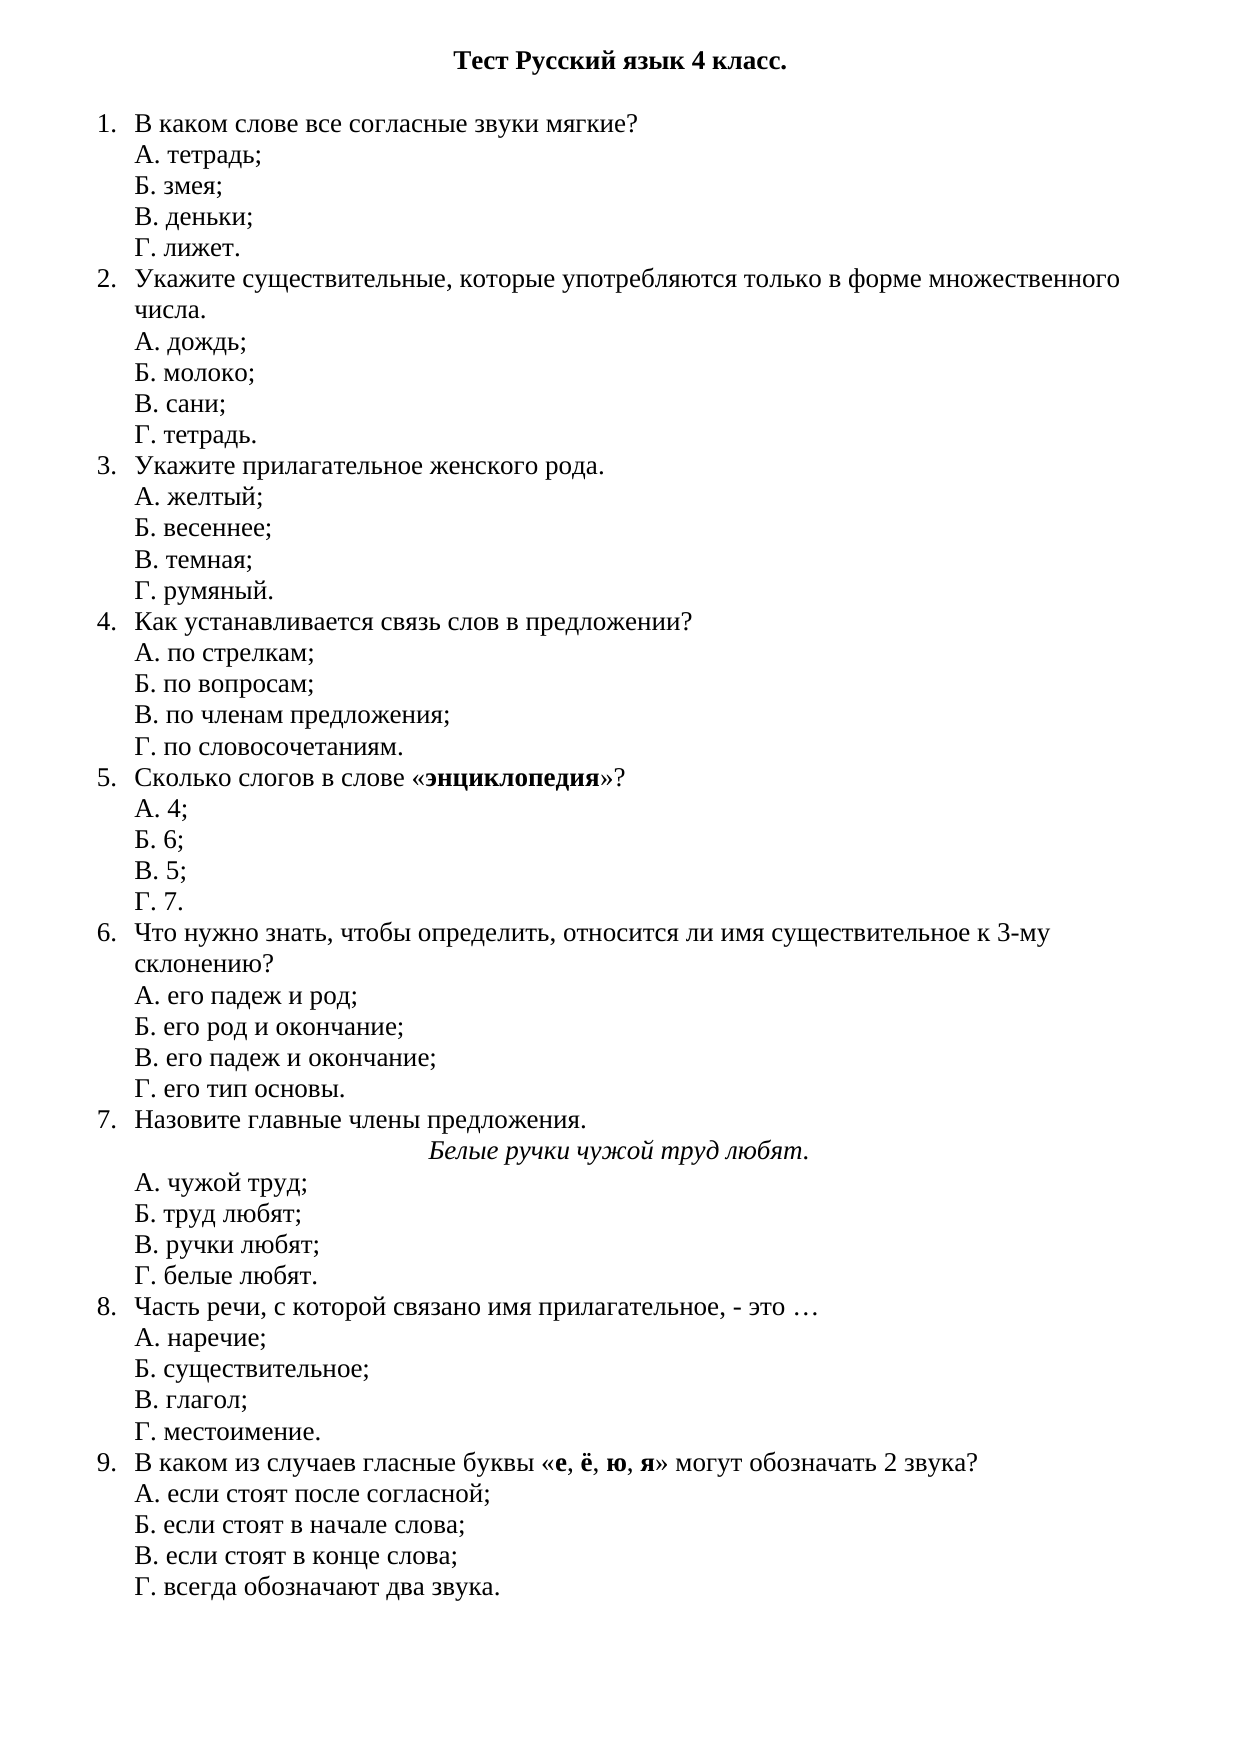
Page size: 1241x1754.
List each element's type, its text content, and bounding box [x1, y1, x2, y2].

list Г. румяный. [134, 574, 1181, 605]
list Укажите прилагательное женского рода. [97, 449, 1181, 480]
list В. глагол; [134, 1384, 1181, 1415]
list В. темная; [134, 543, 1181, 574]
list Г. 7. [134, 885, 1181, 916]
list А. 4; [134, 792, 1181, 823]
list Сколько слогов в слове «энциклопедия»? [97, 761, 1181, 792]
list Б. молоко; [134, 356, 1181, 387]
list В. по членам предложения; [134, 698, 1181, 729]
list В. сани; [134, 387, 1181, 418]
list Назовите главные члены предложения. [97, 1103, 1181, 1134]
list Г. местоимение. [134, 1415, 1181, 1446]
list Б. если стоят в начале слова; [134, 1508, 1181, 1539]
list В. деньки; [134, 200, 1181, 231]
list Г. лижет. [134, 231, 1181, 262]
list Г. всегда обозначают два звука. [134, 1571, 1181, 1602]
text Белые ручки чужой труд любят. [59, 1134, 1181, 1166]
list Б. его род и окончание; [134, 1010, 1181, 1041]
list В. ручки любят; [134, 1228, 1181, 1259]
list Б. змея; [134, 169, 1181, 200]
list Б. по вопросам; [134, 667, 1181, 698]
list А. если стоят после согласной; [134, 1477, 1181, 1508]
list В каком из случаев гласные буквы «е, ё, ю, я» могут обозначать 2 звука? [97, 1446, 1181, 1477]
list Б. существительное; [134, 1352, 1181, 1384]
list В. если стоят в конце слова; [134, 1539, 1181, 1571]
list В каком слове все согласные звуки мягкие? [97, 107, 1181, 138]
list Г. тетрадь. [134, 418, 1181, 449]
list Б. весеннее; [134, 512, 1181, 543]
list В. 5; [134, 854, 1181, 885]
list Г. его тип основы. [134, 1072, 1181, 1103]
list Что нужно знать, чтобы определить, относится ли имя существительное к 3-му склонению? [97, 916, 1181, 979]
list А. чужой труд; [134, 1166, 1181, 1197]
list В. его падеж и окончание; [134, 1041, 1181, 1072]
list А. его падеж и род; [134, 979, 1181, 1010]
list Укажите существительные, которые употребляются только в форме множественного числа. [97, 262, 1181, 325]
list А. желтый; [134, 480, 1181, 512]
list А. по стрелкам; [134, 636, 1181, 667]
text Тест Русский язык 4 класс. [59, 44, 1181, 76]
list Б. 6; [134, 823, 1181, 854]
list А. дождь; [134, 325, 1181, 356]
list Г. белые любят. [134, 1259, 1181, 1290]
list А. тетрадь; [134, 138, 1181, 169]
list Б. труд любят; [134, 1197, 1181, 1228]
list Как устанавливается связь слов в предложении? [97, 605, 1181, 636]
list Часть речи, с которой связано имя прилагательное, - это … [97, 1290, 1181, 1321]
list А. наречие; [134, 1321, 1181, 1352]
list Г. по словосочетаниям. [134, 729, 1181, 761]
